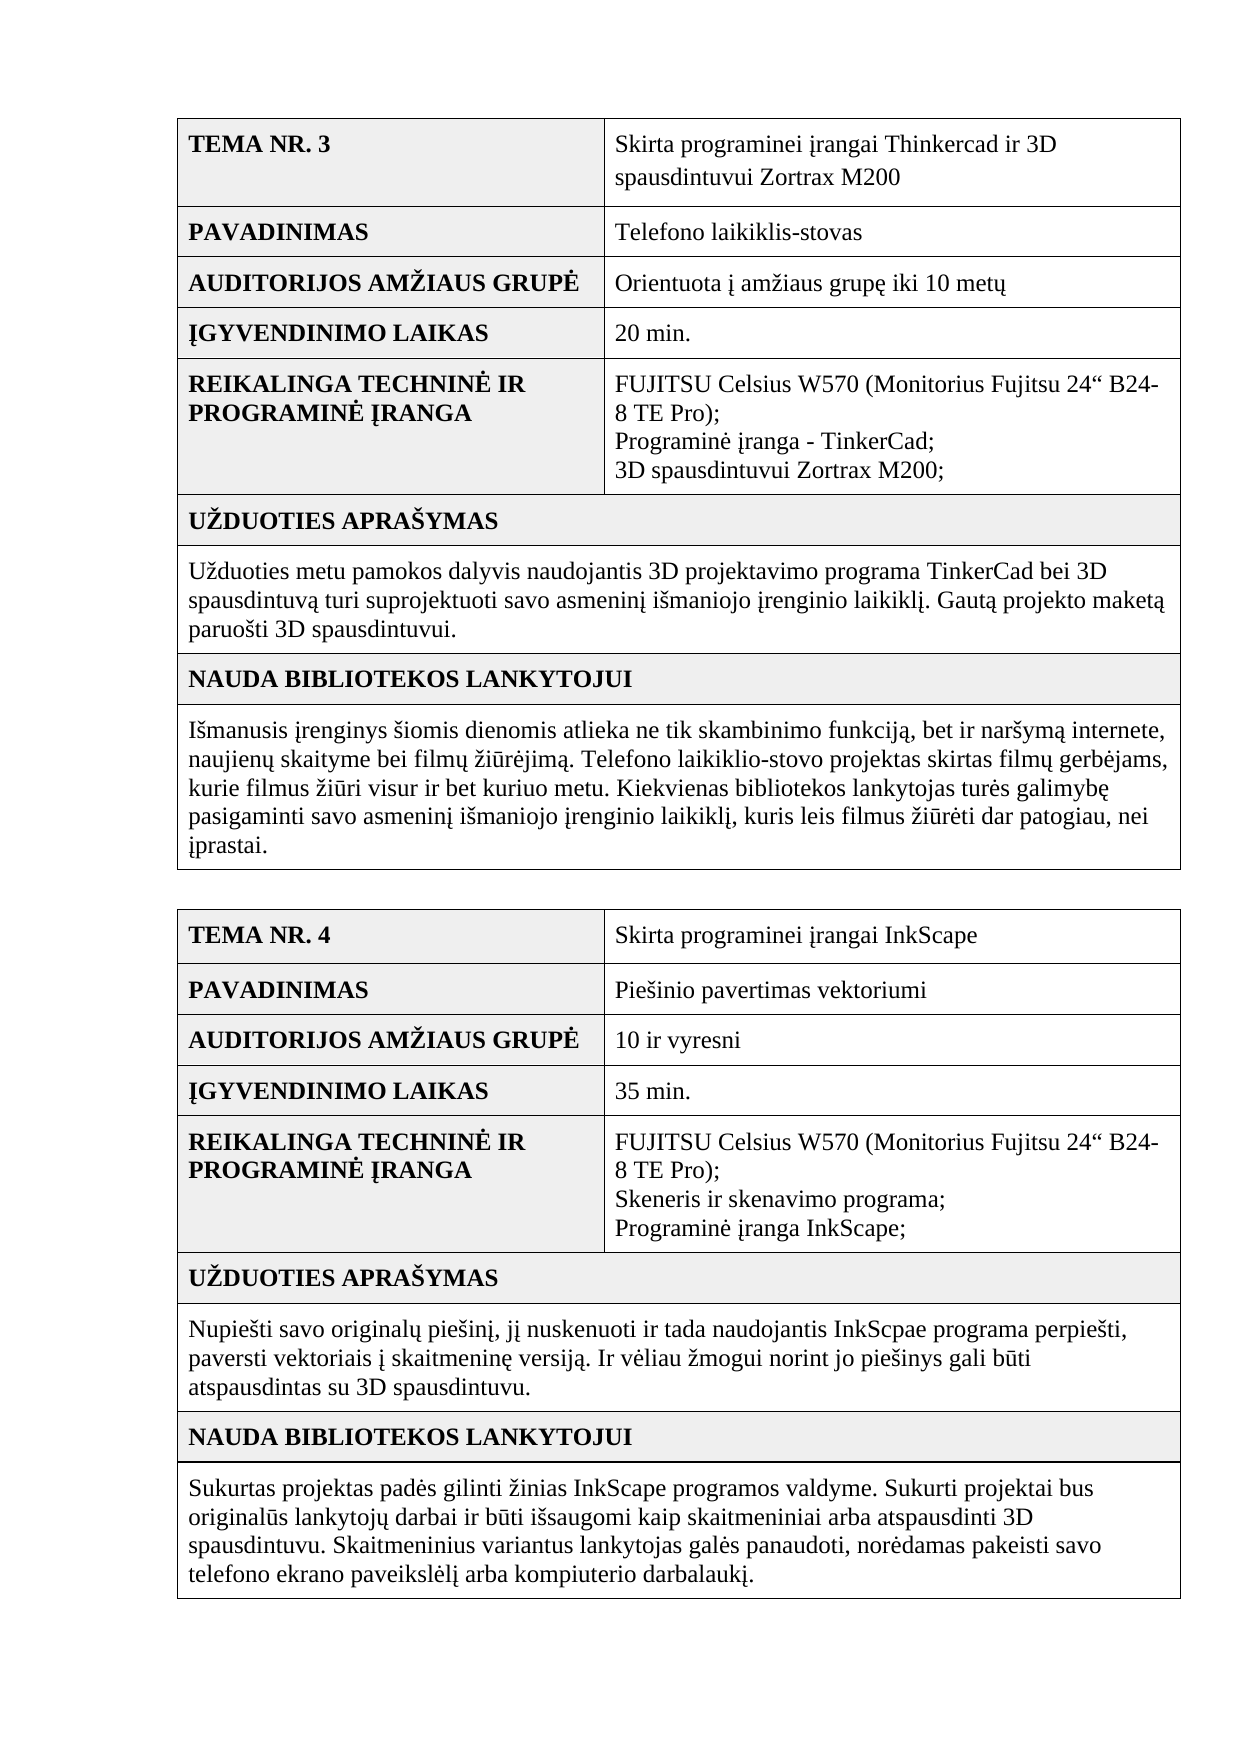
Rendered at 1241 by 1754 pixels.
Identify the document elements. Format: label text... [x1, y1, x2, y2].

table_cell Išmanusis įrenginys šiomis dienomis atlieka ne tik skambinimo funkciją, bet ir naršymą internete, naujienų skaityme bei filmų žiūrėjimą. Telefono laikiklio-stovo projektas skirtas filmų gerbėjams, kurie filmus žiūri visur ir bet kuriuo metu. Kiekvienas bibliotekos lankytojas turės galimybę pasigaminti savo asmeninį išmaniojo įrenginio laikiklį, kuris leis filmus žiūrėti dar patogiau, nei įprastai. [178, 705, 1180, 869]
table_cell Telefono laikiklis-stovas [605, 207, 1180, 256]
table_cell 10 ir vyresni [605, 1015, 1180, 1064]
table_cell Orientuota į amžiaus grupę iki 10 metų [605, 257, 1180, 307]
table_cell PAVADINIMAS [178, 964, 604, 1014]
table_cell NAUDA BIBLIOTEKOS LANKYTOJUI [178, 1412, 1180, 1461]
table_cell UŽDUOTIES APRAŠYMAS [178, 495, 1180, 545]
table_cell AUDITORIJOS AMŽIAUS GRUPĖ [178, 1015, 604, 1064]
table_cell Sukurtas projektas padės gilinti žinias InkScape programos valdyme. Sukurti projektai bus originalūs lankytojų darbai ir būti išsaugomi kaip skaitmeniniai arba atspausdinti 3D spausdintuvu. Skaitmeninius variantus lankytojas galės panaudoti, norėdamas pakeisti savo telefono ekrano paveikslėlį arba kompiuterio darbalaukį. [178, 1463, 1180, 1598]
table_cell NAUDA BIBLIOTEKOS LANKYTOJUI [178, 654, 1180, 704]
table_cell 35 min. [605, 1066, 1180, 1115]
table_header Skirta programinei įrangai Thinkercad ir 3D spausdintuvui Zortrax M200 [605, 119, 1180, 206]
table_cell Užduoties metu pamokos dalyvis naudojantis 3D projektavimo programa TinkerCad bei 3D spausdintuvą turi suprojektuoti savo asmeninį išmaniojo įrenginio laikiklį. Gautą projekto maketą paruošti 3D spausdintuvui. [178, 546, 1180, 653]
table_cell Nupiešti savo originalų piešinį, jį nuskenuoti ir tada naudojantis InkScpae programa perpiešti, paversti vektoriais į skaitmeninę versiją. Ir vėliau žmogui norint jo piešinys gali būti atspausdintas su 3D spausdintuvu. [178, 1304, 1180, 1411]
table_header TEMA NR. 4 [178, 910, 604, 963]
table_cell Piešinio pavertimas vektoriumi [605, 964, 1180, 1014]
table_header TEMA NR. 3 [178, 119, 604, 206]
table_cell REIKALINGA TECHNINĖ IR PROGRAMINĖ ĮRANGA [178, 1116, 604, 1252]
table_cell AUDITORIJOS AMŽIAUS GRUPĖ [178, 257, 604, 307]
table_cell FUJITSU Celsius W570 (Monitorius Fujitsu 24“ B24-8 TE Pro); Programinė įranga - TinkerCad; 3D spausdintuvui Zortrax M200; [605, 359, 1180, 494]
table_cell ĮGYVENDINIMO LAIKAS [178, 308, 604, 357]
table_cell ĮGYVENDINIMO LAIKAS [178, 1066, 604, 1115]
table_cell PAVADINIMAS [178, 207, 604, 256]
table_cell UŽDUOTIES APRAŠYMAS [178, 1253, 1180, 1303]
table_cell FUJITSU Celsius W570 (Monitorius Fujitsu 24“ B24-8 TE Pro); Skeneris ir skenavimo programa; Programinė įranga InkScape; [605, 1116, 1180, 1252]
table_cell REIKALINGA TECHNINĖ IR PROGRAMINĖ ĮRANGA [178, 359, 604, 494]
table_cell 20 min. [605, 308, 1180, 357]
table_header Skirta programinei įrangai InkScape [605, 910, 1180, 963]
